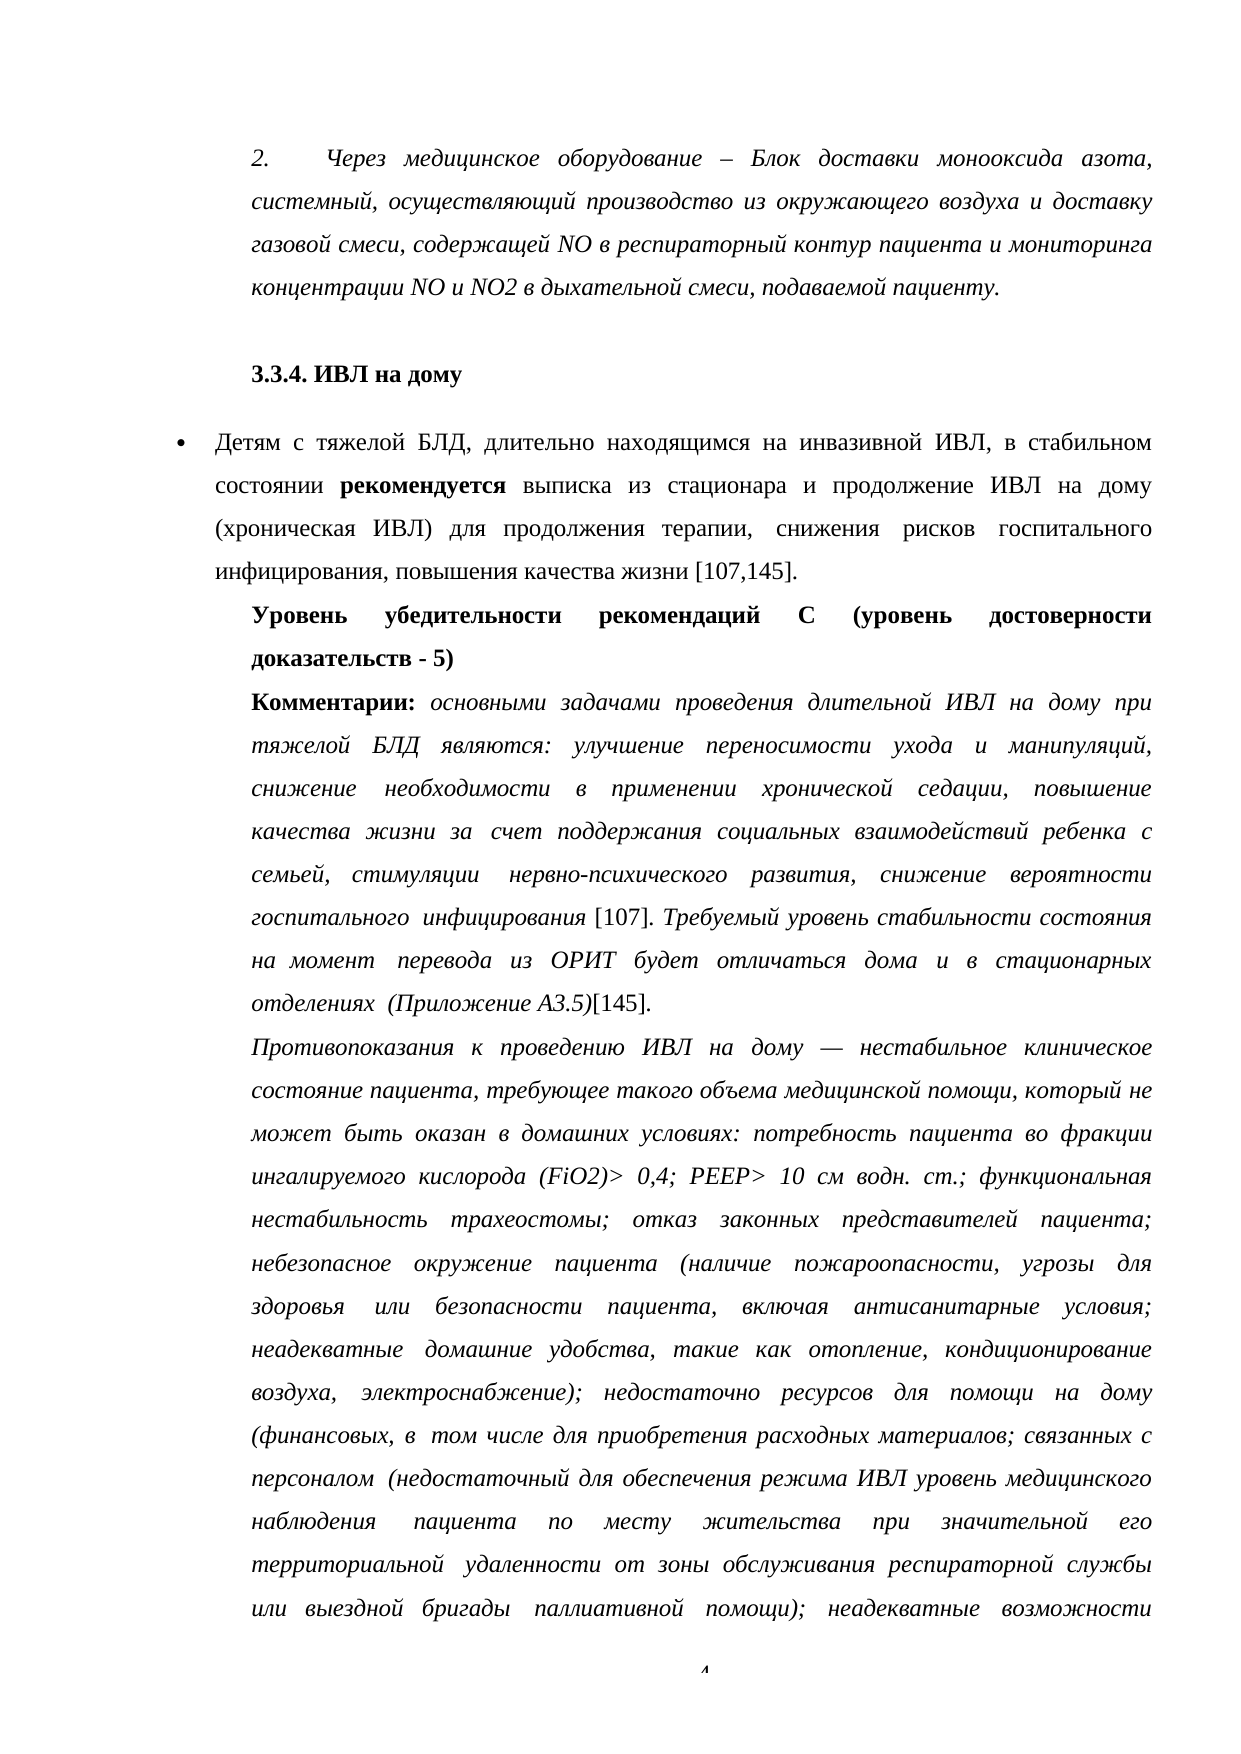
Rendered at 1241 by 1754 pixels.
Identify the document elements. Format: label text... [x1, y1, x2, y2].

text Комментарии: основными задачами проведения длительной ИВЛ на дому при тяжелой БЛД являются: улучшение переносимости ухода и манипуляций, снижение необходимости в применении хронической седации, повышение качества жизни за счет поддержания социальных взаимодействий ребенка с семьей, стимуляции нервно-психического развития, снижение вероятности госпитального инфицирования [107]. Требуемый уровень стабильности состояния на момент перевода из ОРИТ будет отличаться дома и в стационарных отделениях (Приложение А3.5)[145]. [251, 687, 1152, 1017]
subtitle ИВЛ на дому [251, 359, 1163, 388]
list Через медицинское оборудование – Блок доставки монооксида азота, системный, осуществляющий производство из окружающего воздуха и доставку газовой смеси, содержащей NO в респираторный контур пациента и мониторинга концентрации NO и NO2 в дыхательной смеси, подаваемой пациенту. [251, 143, 1152, 301]
subtitle Уровень убедительности рекомендаций С (уровень достоверности доказательств - 5) [251, 600, 1152, 672]
list Детям с тяжелой БЛД, длительно находящимся на инвазивной ИВЛ, в стабильном состоянии рекомендуется выписка из стационара и продолжение ИВЛ на дому (хроническая ИВЛ) для продолжения терапии, снижения рисков госпитального инфицирования, повышения качества жизни [107,145]. [177, 427, 1152, 585]
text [251, 1032, 1152, 1621]
